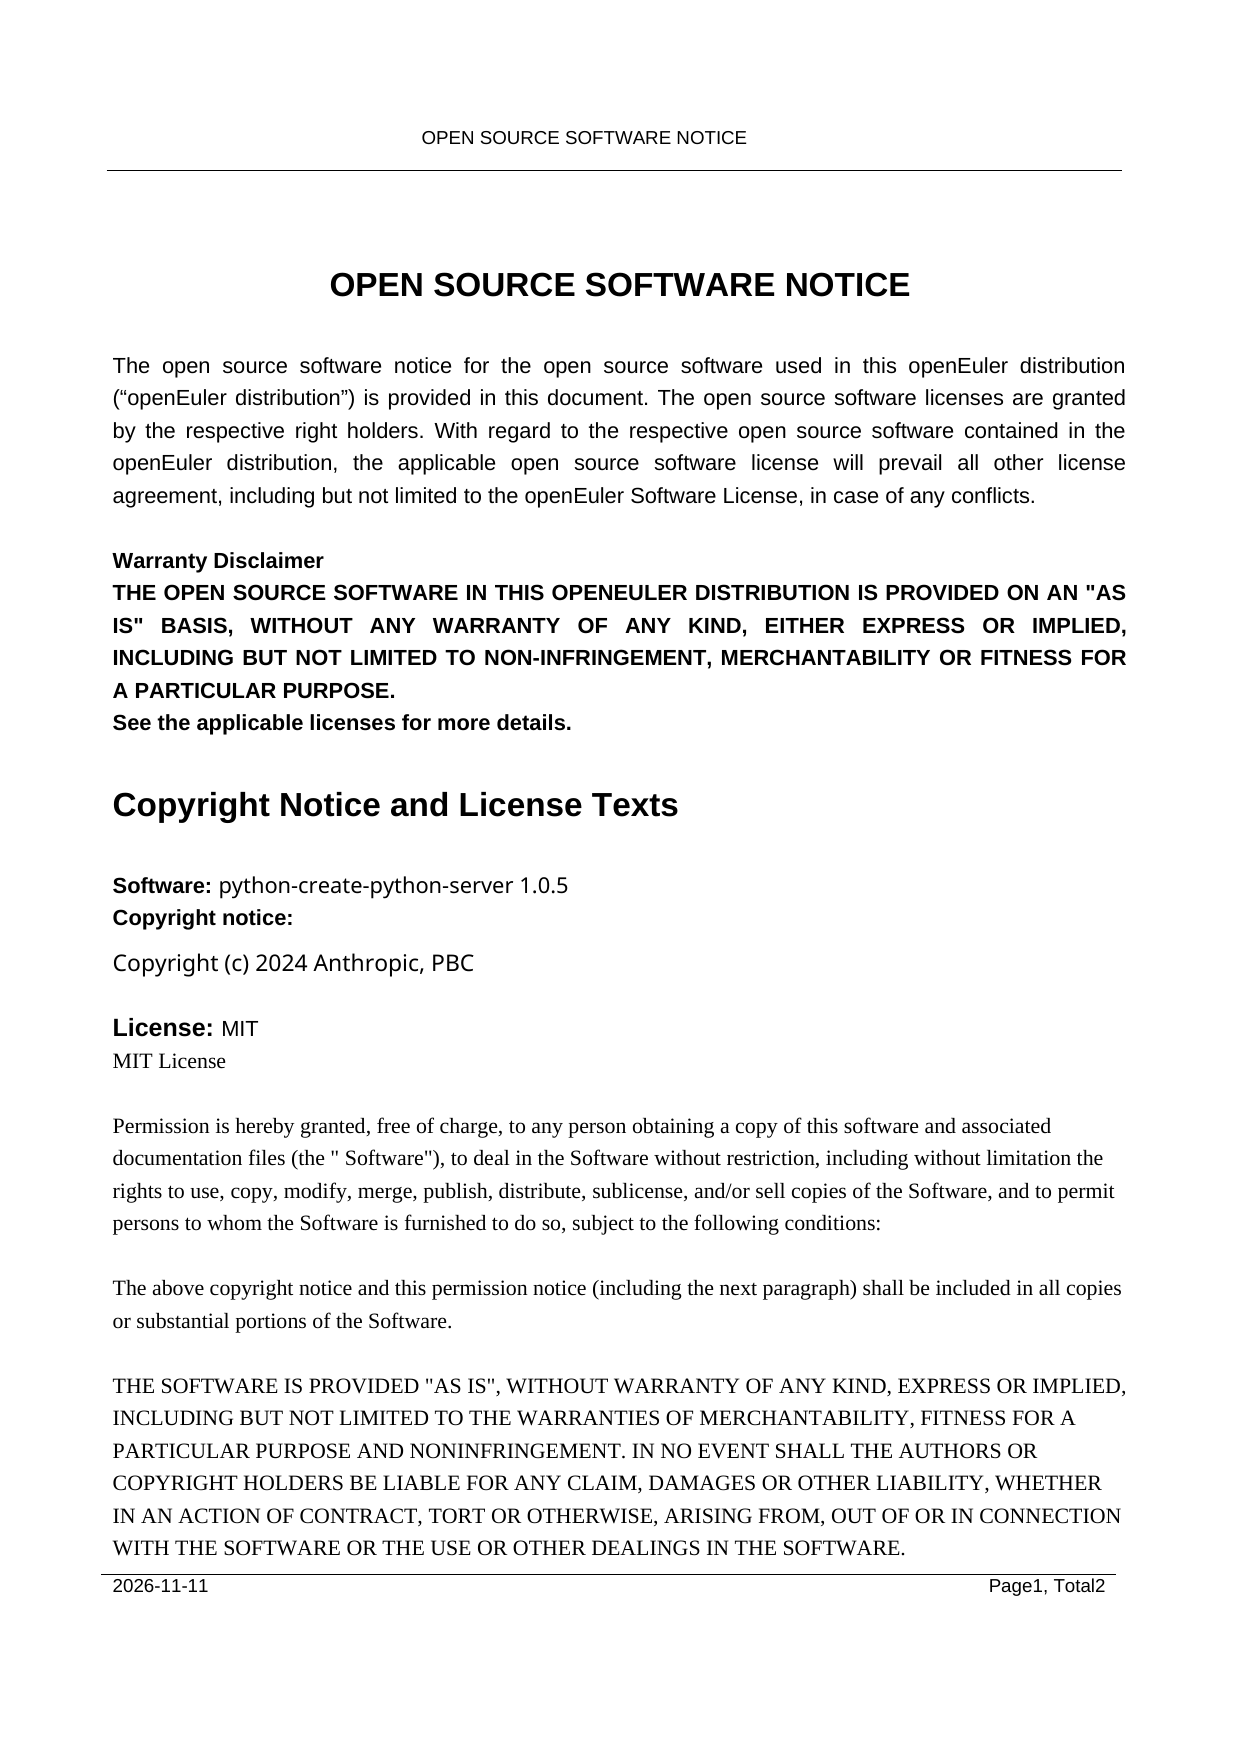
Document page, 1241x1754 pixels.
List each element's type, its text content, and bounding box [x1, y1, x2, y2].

text Warranty Disclaimer [112, 544, 1128, 576]
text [112, 1044, 1128, 1564]
text The open source software notice for the open source software used in this openEuler distribution (“openEuler distribution”) is provided in this document. The open source software licenses are granted by the respective right holders. With regard to the respective open source software contained in the openEuler distribution, the applicable open source software license will prevail all other license agreement, including but not limited to the openEuler Software License, in case of any conflicts. [112, 349, 1128, 511]
text Copyright (c) 2024 Anthropic, PBC [112, 947, 1128, 1012]
text Copyright notice: [112, 901, 1128, 934]
text License: MIT [112, 1012, 1128, 1044]
title Software: python-create-python-server 1.0.5 [112, 869, 1128, 901]
text Copyright Notice and License Texts [112, 771, 1128, 836]
text THE OPEN SOURCE SOFTWARE IN THIS OPENEULER DISTRIBUTION IS PROVIDED ON AN "AS IS" BASIS, WITHOUT ANY WARRANTY OF ANY KIND, EITHER EXPRESS OR IMPLIED, INCLUDING BUT NOT LIMITED TO NON-INFRINGEMENT, MERCHANTABILITY OR FITNESS FOR A PARTICULAR PURPOSE. See the applicable licenses for more details. [112, 576, 1128, 739]
text OPEN SOURCE SOFTWARE NOTICE [112, 251, 1128, 316]
